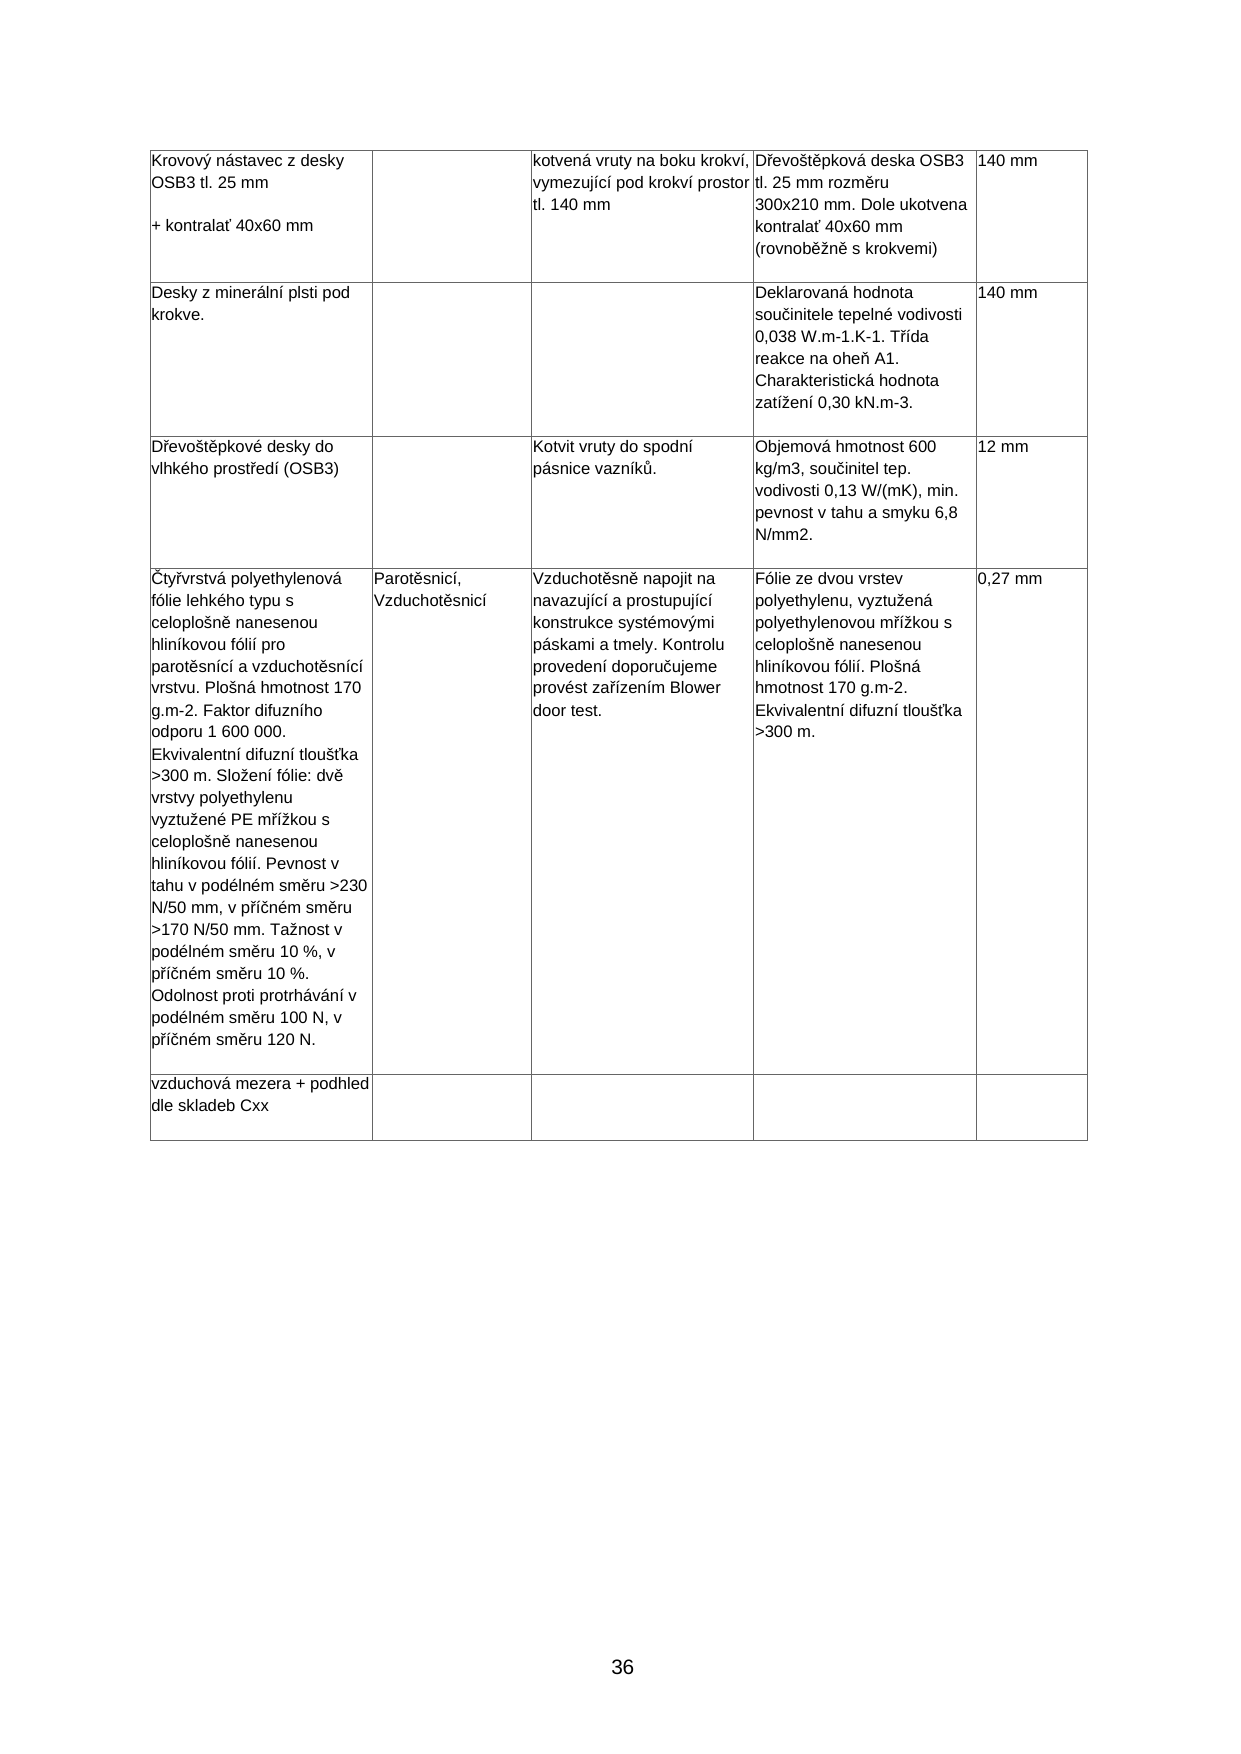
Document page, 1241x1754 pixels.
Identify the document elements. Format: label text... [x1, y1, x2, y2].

table_cell [373, 283, 531, 436]
table_cell 140 mm [977, 151, 1087, 282]
table_cell 140 mm [977, 283, 1087, 436]
table_cell Dřevoštěpkové desky do vlhkého prostředí (OSB3) [151, 437, 372, 568]
table_cell [532, 283, 753, 436]
table_cell [373, 437, 531, 568]
table_cell Kotvit vruty do spodní pásnice vazníků. [532, 437, 753, 568]
table_cell vzduchová mezera + podhled dle skladeb Cxx [151, 1075, 372, 1139]
table_cell Fólie ze dvou vrstev polyethylenu, vyztužená polyethylenovou mřížkou s celoplošně nanesenou hliníkovou fólií. Plošná hmotnost 170 g.m-2. Ekvivalentní difuzní tloušťka >300 m. [754, 569, 976, 1073]
table_cell [373, 151, 531, 282]
table_cell Parotěsnicí, Vzduchotěsnicí [373, 569, 531, 1073]
table_cell 12 mm [977, 437, 1087, 568]
table_cell Krovový nástavec z desky OSB3 tl. 25 mm + kontralať 40x60 mm [151, 151, 372, 282]
table_cell kotvená vruty na boku krokví, vymezující pod krokví prostor tl. 140 mm [532, 151, 753, 282]
table_cell Dřevoštěpková deska OSB3 tl. 25 mm rozměru 300x210 mm. Dole ukotvena kontralať 40x60 mm (rovnoběžně s krokvemi) [754, 151, 976, 282]
table_cell [977, 1075, 1087, 1139]
table_cell [373, 1075, 531, 1139]
table_cell [754, 1075, 976, 1139]
table_cell Čtyřvrstvá polyethylenová fólie lehkého typu s celoplošně nanesenou hliníkovou fólií pro parotěsnící a vzduchotěsnící vrstvu. Plošná hmotnost 170 g.m-2. Faktor difuzního odporu 1 600 000. Ekvivalentní difuzní tloušťka >300 m. Složení fólie: dvě vrstvy polyethylenu vyztužené PE mřížkou s celoplošně nanesenou hliníkovou fólií. Pevnost v tahu v podélném směru >230 N/50 mm, v příčném směru >170 N/50 mm. Tažnost v podélném směru 10 %, v příčném směru 10 %. Odolnost proti protrhávání v podélném směru 100 N, v příčném směru 120 N. [151, 569, 372, 1073]
table_cell Deklarovaná hodnota součinitele tepelné vodivosti 0,038 W.m-1.K-1. Třída reakce na oheň A1. Charakteristická hodnota zatížení 0,30 kN.m-3. [754, 283, 976, 436]
table_cell Vzduchotěsně napojit na navazující a prostupující konstrukce systémovými páskami a tmely. Kontrolu provedení doporučujeme provést zařízením Blower door test. [532, 569, 753, 1073]
table_cell [532, 1075, 753, 1139]
table_cell Desky z minerální plsti pod krokve. [151, 283, 372, 436]
table_cell 0,27 mm [977, 569, 1087, 1073]
table_cell Objemová hmotnost 600 kg/m3, součinitel tep. vodivosti 0,13 W/(mK), min. pevnost v tahu a smyku 6,8 N/mm2. [754, 437, 976, 568]
